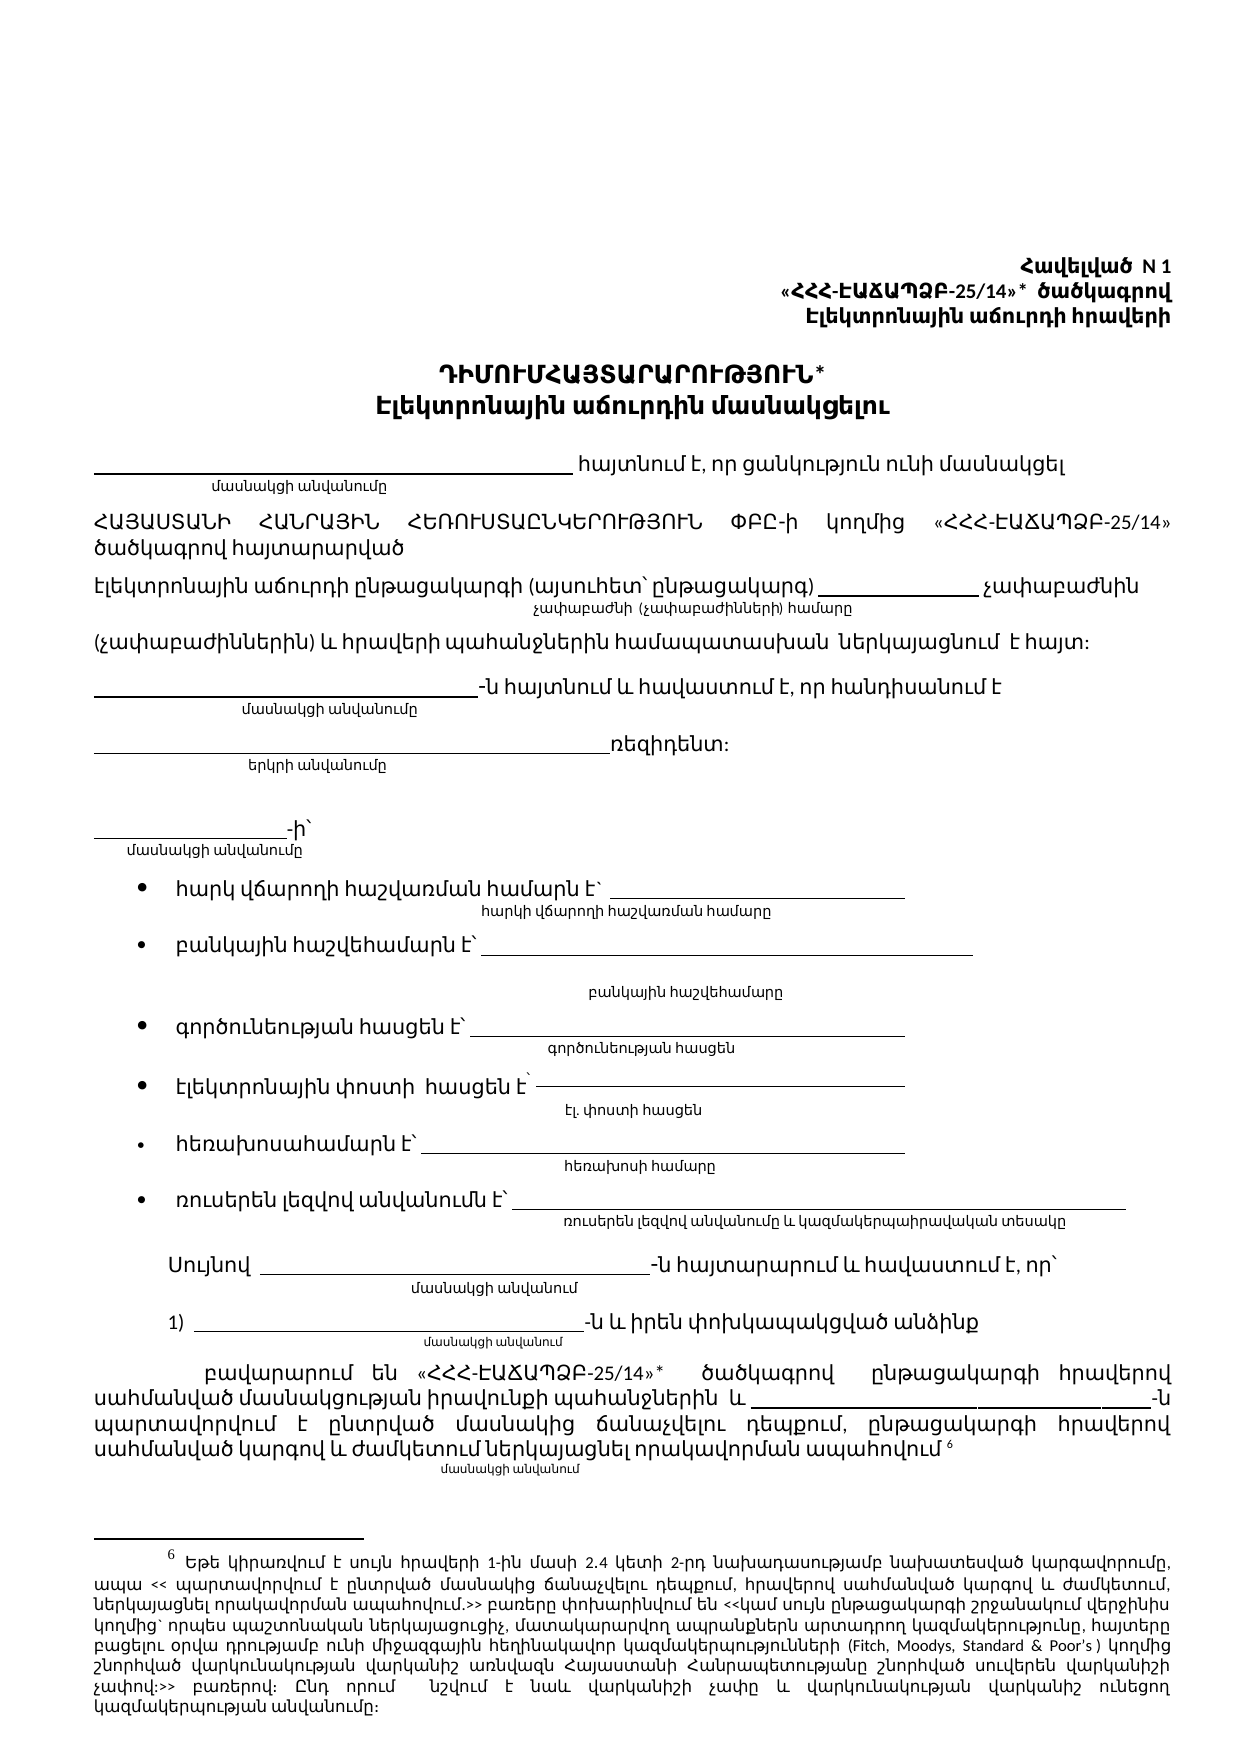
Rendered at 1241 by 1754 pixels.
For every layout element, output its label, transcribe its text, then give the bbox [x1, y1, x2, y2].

text բավարարում են «ՀՀՀ-ԷԱՃԱՊՁԲ-25/14»* ծածկագրով ընթացակարգի հրավերով սահմանված մասնակցության իրավունքի պահանջներին և -ն պարտավորվում է ընտրված մասնակից ճանաչվելու դեպքում, ընթացակարգի հրավերով սահմանված կարգով և ժամկետում ներկայացնել որակավորման ապահովում [94, 1360, 1171, 1462]
text Էլեկտրոնային աճուրդի հրավերի [94, 304, 1171, 329]
text ՀԱՅԱՍՏԱՆԻ ՀԱՆՐԱՅԻՆ ՀԵՌՈՒՍՏԱԸՆԿԵՐՈՒԹՅՈՒՆ ՓԲԸ-ի կողմից «ՀՀՀ-ԷԱՃԱՊՁԲ-25/14» ծածկագրով հայտարարված [94, 507, 1171, 561]
list բանկային հաշվեհամարն է՝ [138, 933, 1171, 983]
text մասնակցի անվանումը [94, 477, 1171, 507]
text չափաբաժնի (չափաբաժինների) համարը [94, 599, 1171, 629]
text հեռախոսի համարը [462, 1157, 1171, 1187]
list հեռախոսահամարն է՝ [138, 1131, 1171, 1157]
text Հավելված N 1 [94, 253, 1171, 278]
text Սույնով -ն հայտարարում և հավաստում է, որ՝ [94, 1248, 1171, 1279]
text ԴԻՄՈՒՄՀԱՅՏԱՐԱՐՈՒԹՅՈՒՆ* [94, 360, 1171, 390]
text (չափաբաժիններին) և հրավերի պահանջներին համապատասխան ներկայացնում է հայտ: [94, 629, 1171, 655]
subtitle Էլեկտրոնային աճուրդին մասնակցելու [94, 390, 1171, 421]
text բանկային հաշվեհամարը [94, 983, 1171, 1014]
text -ի՝ [94, 816, 1171, 841]
text մասնակցի անվանում [94, 1462, 1171, 1487]
text -ն հայտնում և հավաստում է, որ հանդիսանում է [94, 670, 1171, 701]
text մասնակցի անվանում [94, 1335, 1171, 1360]
text «ՀՀՀ-ԷԱՃԱՊՁԲ-25/14»* ծածկագրով [94, 278, 1171, 304]
list գործունեության հասցեն է՝ [138, 1014, 1171, 1040]
list հարկ վճարողի հաշվառման համարն է` [138, 872, 1171, 902]
list էլեկտրոնային փոստի հասցեն է՝ [138, 1070, 1171, 1101]
text գործունեության հասցեն [94, 1040, 1171, 1070]
text հարկի վճարողի հաշվառման համարը [94, 902, 1171, 933]
text ռեզիդենտ: [94, 731, 1171, 756]
text մասնակցի անվանումը [94, 701, 1171, 731]
text մասնակցի անվանում [94, 1279, 1171, 1309]
text երկրի անվանումը [94, 756, 1171, 787]
text մասնակցի անվանումը [94, 841, 1171, 872]
text էլեկտրոնային աճուրդի ընթացակարգի (այսուհետ՝ ընթացակարգ) չափաբաժնին [94, 573, 1171, 599]
text էլ. փոստի հասցեն [94, 1101, 1171, 1131]
text 1) -ն և իրեն փոխկապակցված անձինք [94, 1309, 1171, 1335]
list ռուսերեն լեզվով անվանումն է՝ [138, 1187, 1171, 1213]
text ռուսերեն լեզվով անվանումը և կազմակերպաիրավական տեսակը [94, 1213, 1171, 1243]
text հայտնում է, որ ցանկություն ունի մասնակցել [94, 451, 1171, 477]
